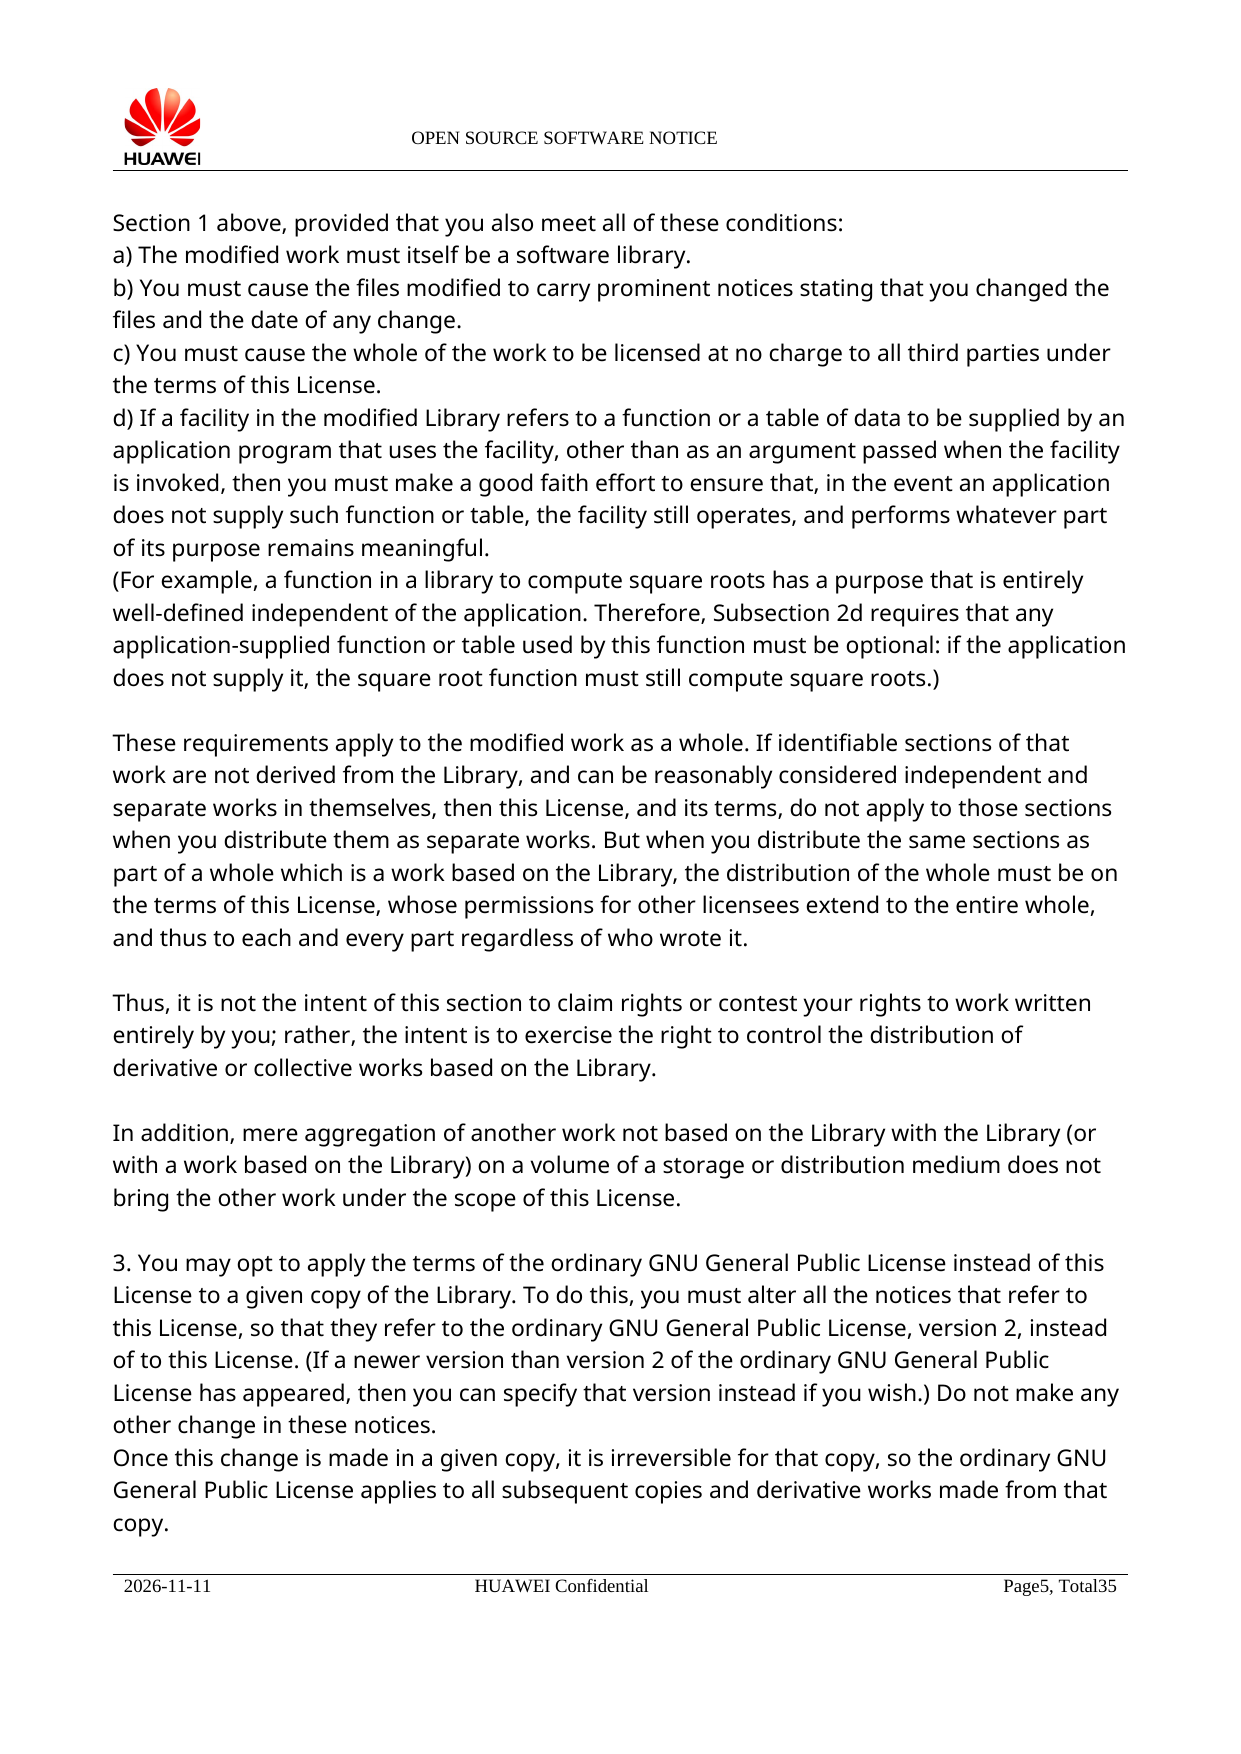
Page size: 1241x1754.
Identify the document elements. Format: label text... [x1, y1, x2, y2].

text Thus, it is not the intent of this section to claim rights or contest your rights to work written entirely by you; rather, the intent is to exercise the right to control the distribution of derivative or collective works based on the Library. [112, 986, 1128, 1084]
text d) If a facility in the modified Library refers to a function or a table of data to be supplied by an application program that uses the facility, other than as an argument passed when the facility is invoked, then you must make a good faith effort to ensure that, in the event an application does not supply such function or table, the facility still operates, and performs whatever part of its purpose remains meaningful. [112, 401, 1128, 564]
text (For example, a function in a library to compute square roots has a purpose that is entirely well-defined independent of the application. Therefore, Subsection 2d requires that any application-supplied function or table used by this function must be optional: if the application does not supply it, the square root function must still compute square roots.) [112, 564, 1128, 694]
text In addition, mere aggregation of another work not based on the Library with the Library (or with a work based on the Library) on a volume of a storage or distribution medium does not bring the other work under the scope of this License. [112, 1116, 1128, 1214]
text b) You must cause the files modified to carry prominent notices stating that you changed the files and the date of any change. [112, 271, 1128, 336]
text a) The modified work must itself be a software library. [112, 239, 1128, 271]
text 3. You may opt to apply the terms of the ordinary GNU General Public License instead of this License to a given copy of the Library. To do this, you must alter all the notices that refer to this License, so that they refer to the ordinary GNU General Public License, version 2, instead of to this License. (If a newer version than version 2 of the ordinary GNU General Public License has appeared, then you can specify that version instead if you wish.) Do not make any other change in these notices. [112, 1246, 1128, 1441]
text These requirements apply to the modified work as a whole. If identifiable sections of that work are not derived from the Library, and can be reasonably considered independent and separate works in themselves, then this License, and its terms, do not apply to those sections when you distribute them as separate works. But when you distribute the same sections as part of a whole which is a work based on the Library, the distribution of the whole must be on the terms of this License, whose permissions for other licensees extend to the entire whole, and thus to each and every part regardless of who wrote it. [112, 726, 1128, 954]
text c) You must cause the whole of the work to be licensed at no charge to all third parties under the terms of this License. [112, 336, 1128, 401]
text Once this change is made in a given copy, it is irreversible for that copy, so the ordinary GNU General Public License applies to all subsequent copies and derivative works made from that copy. [112, 1441, 1128, 1539]
picture [124, 88, 201, 165]
